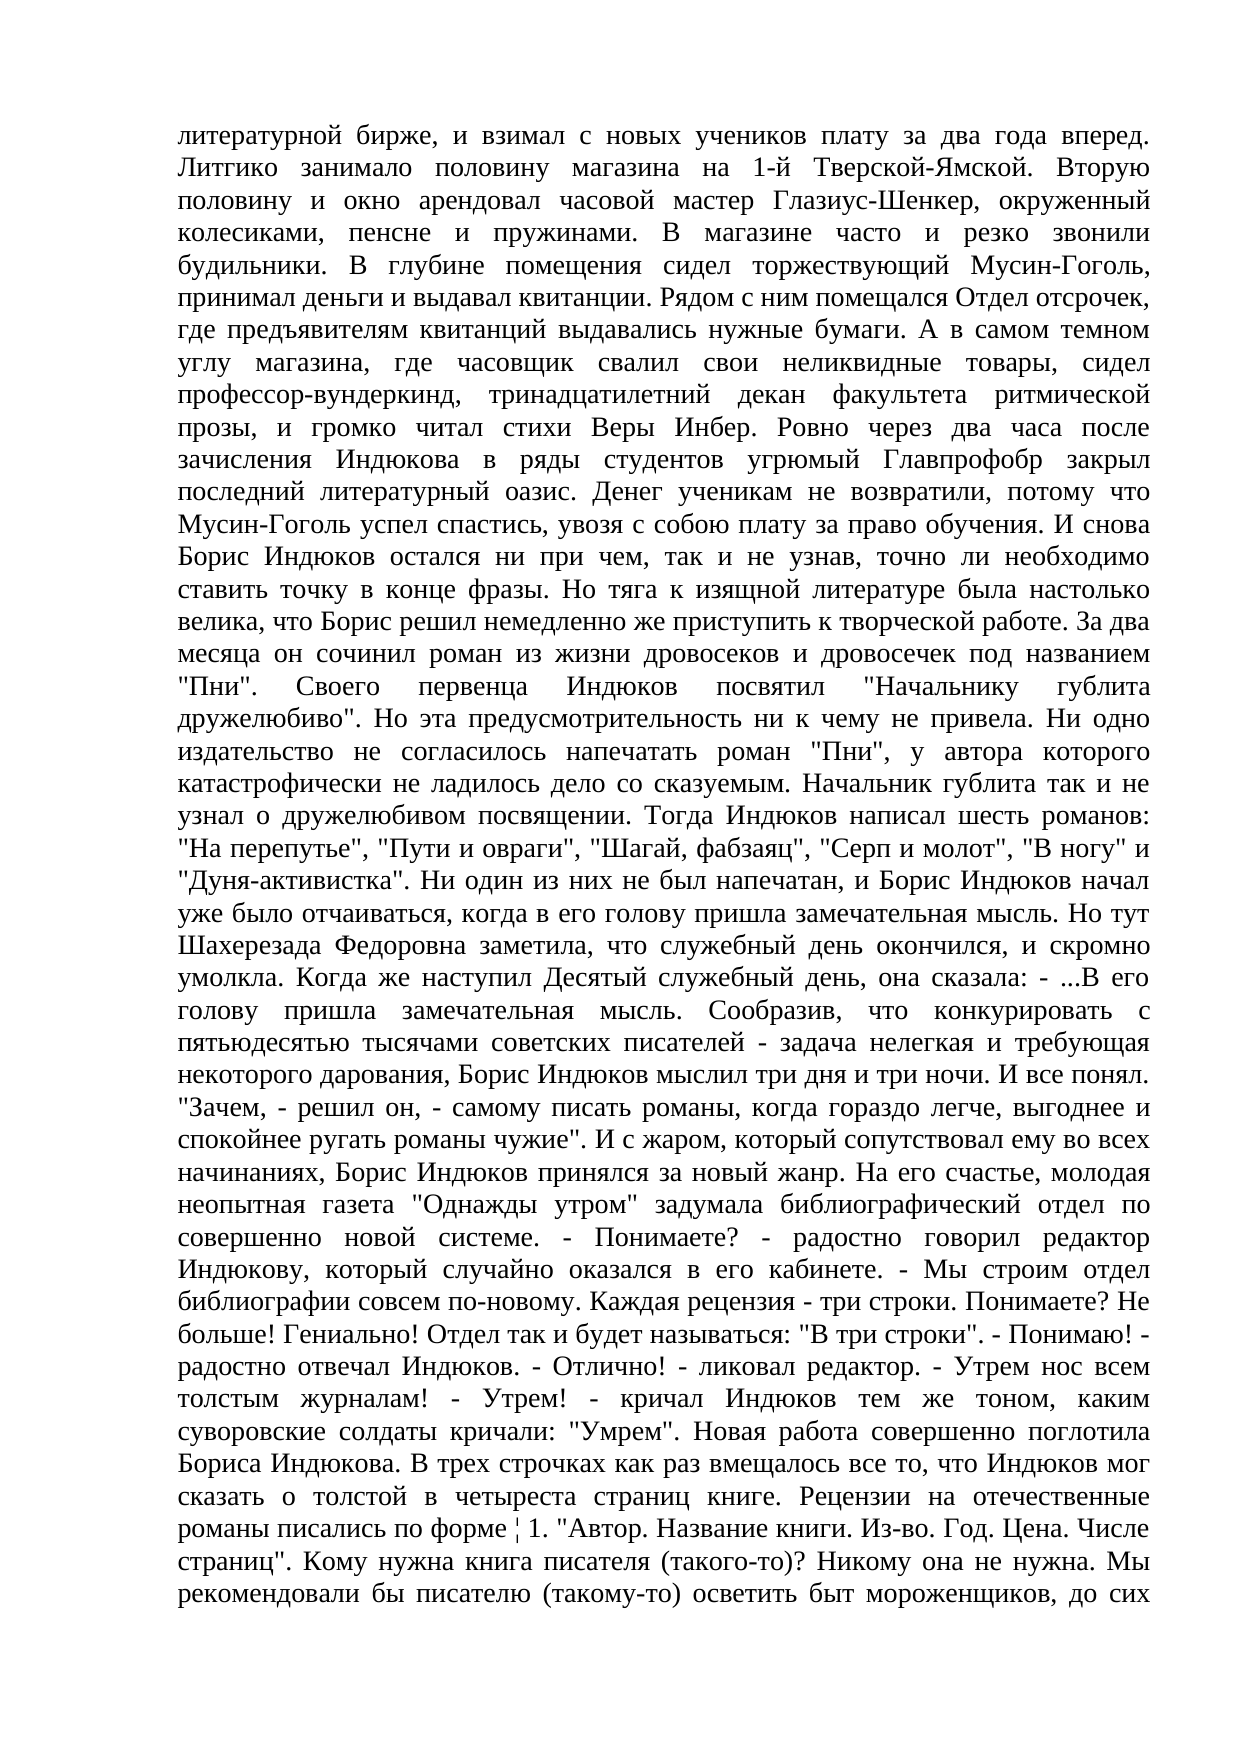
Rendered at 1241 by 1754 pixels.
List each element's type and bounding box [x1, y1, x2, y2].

text [177, 118, 1152, 1608]
